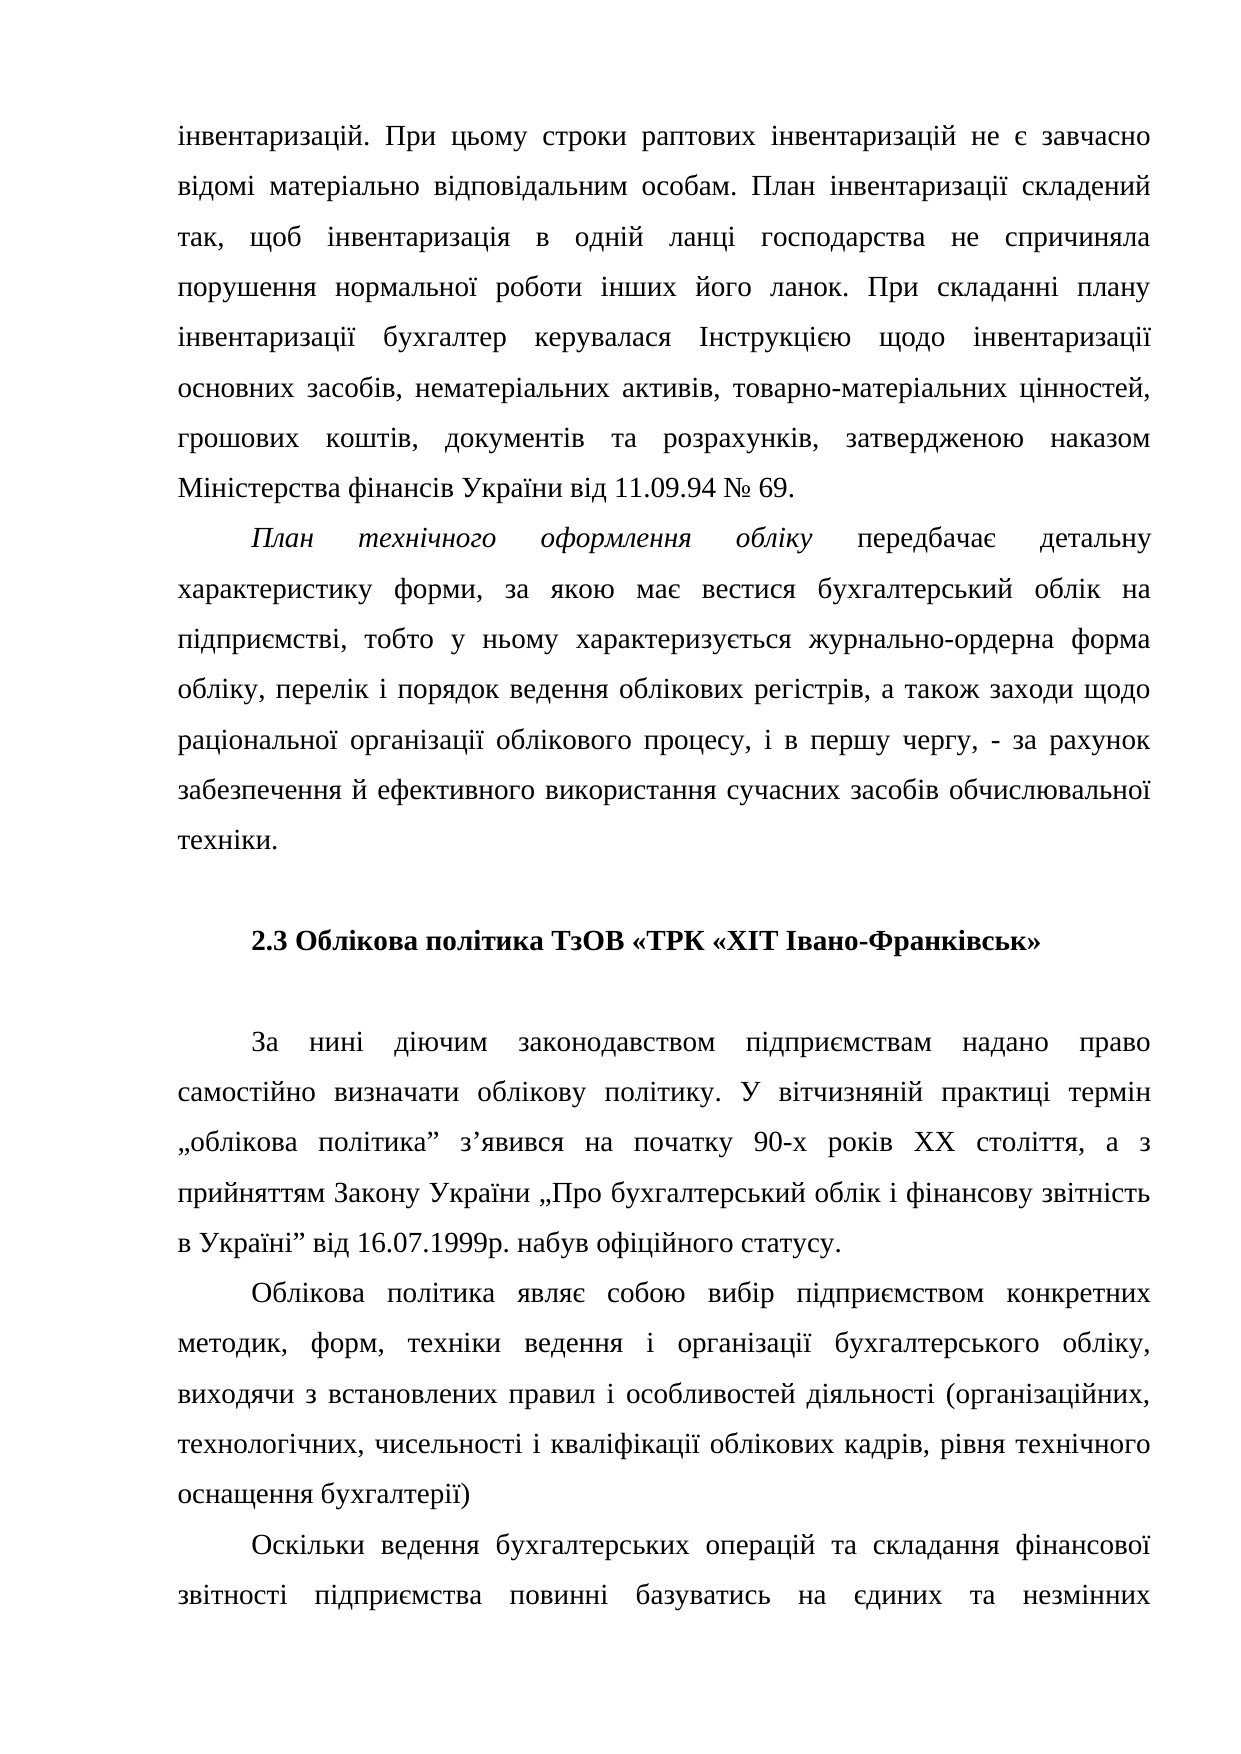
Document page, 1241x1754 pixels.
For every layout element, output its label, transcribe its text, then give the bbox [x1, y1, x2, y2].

text Облікова політика являє собою вибір підприємством конкретних методик, форм, техніки ведення і організації бухгалтерського обліку, виходячи з встановлених правил і особливостей діяльності (організаційних, технологічних, чисельності і кваліфікації облікових кадрів, рівня технічного оснащення бухгалтерії) [177, 1275, 1152, 1510]
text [177, 118, 1152, 504]
text План технічного оформлення обліку передбачає детальну характеристику форми, за якою має вестися бухгалтерський облік на підприємстві, тобто у ньому характеризується журнально-ордерна форма обліку, перелік і порядок ведення облікових регістрів, а також заходи щодо раціональної організації облікового процесу, і в першу чергу, - за рахунок забезпечення й ефективного використання сучасних засобів обчислювальної техніки. [177, 521, 1152, 856]
text За нині діючим законодавством підприємствам надано право самостійно визначати облікову політику. У вітчизняній практиці термін „облікова політика” з’явився на початку 90-х років ХХ століття, а з прийняттям Закону України „Про бухгалтерський облік і фінансову звітність в Україні” від 16.07.1999р. набув офіційного статусу. [177, 1024, 1152, 1258]
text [177, 1527, 1152, 1611]
text 2.3 Облікова політика ТзОВ «ТРК «ХІТ Івано-Франківськ» [177, 923, 1152, 957]
